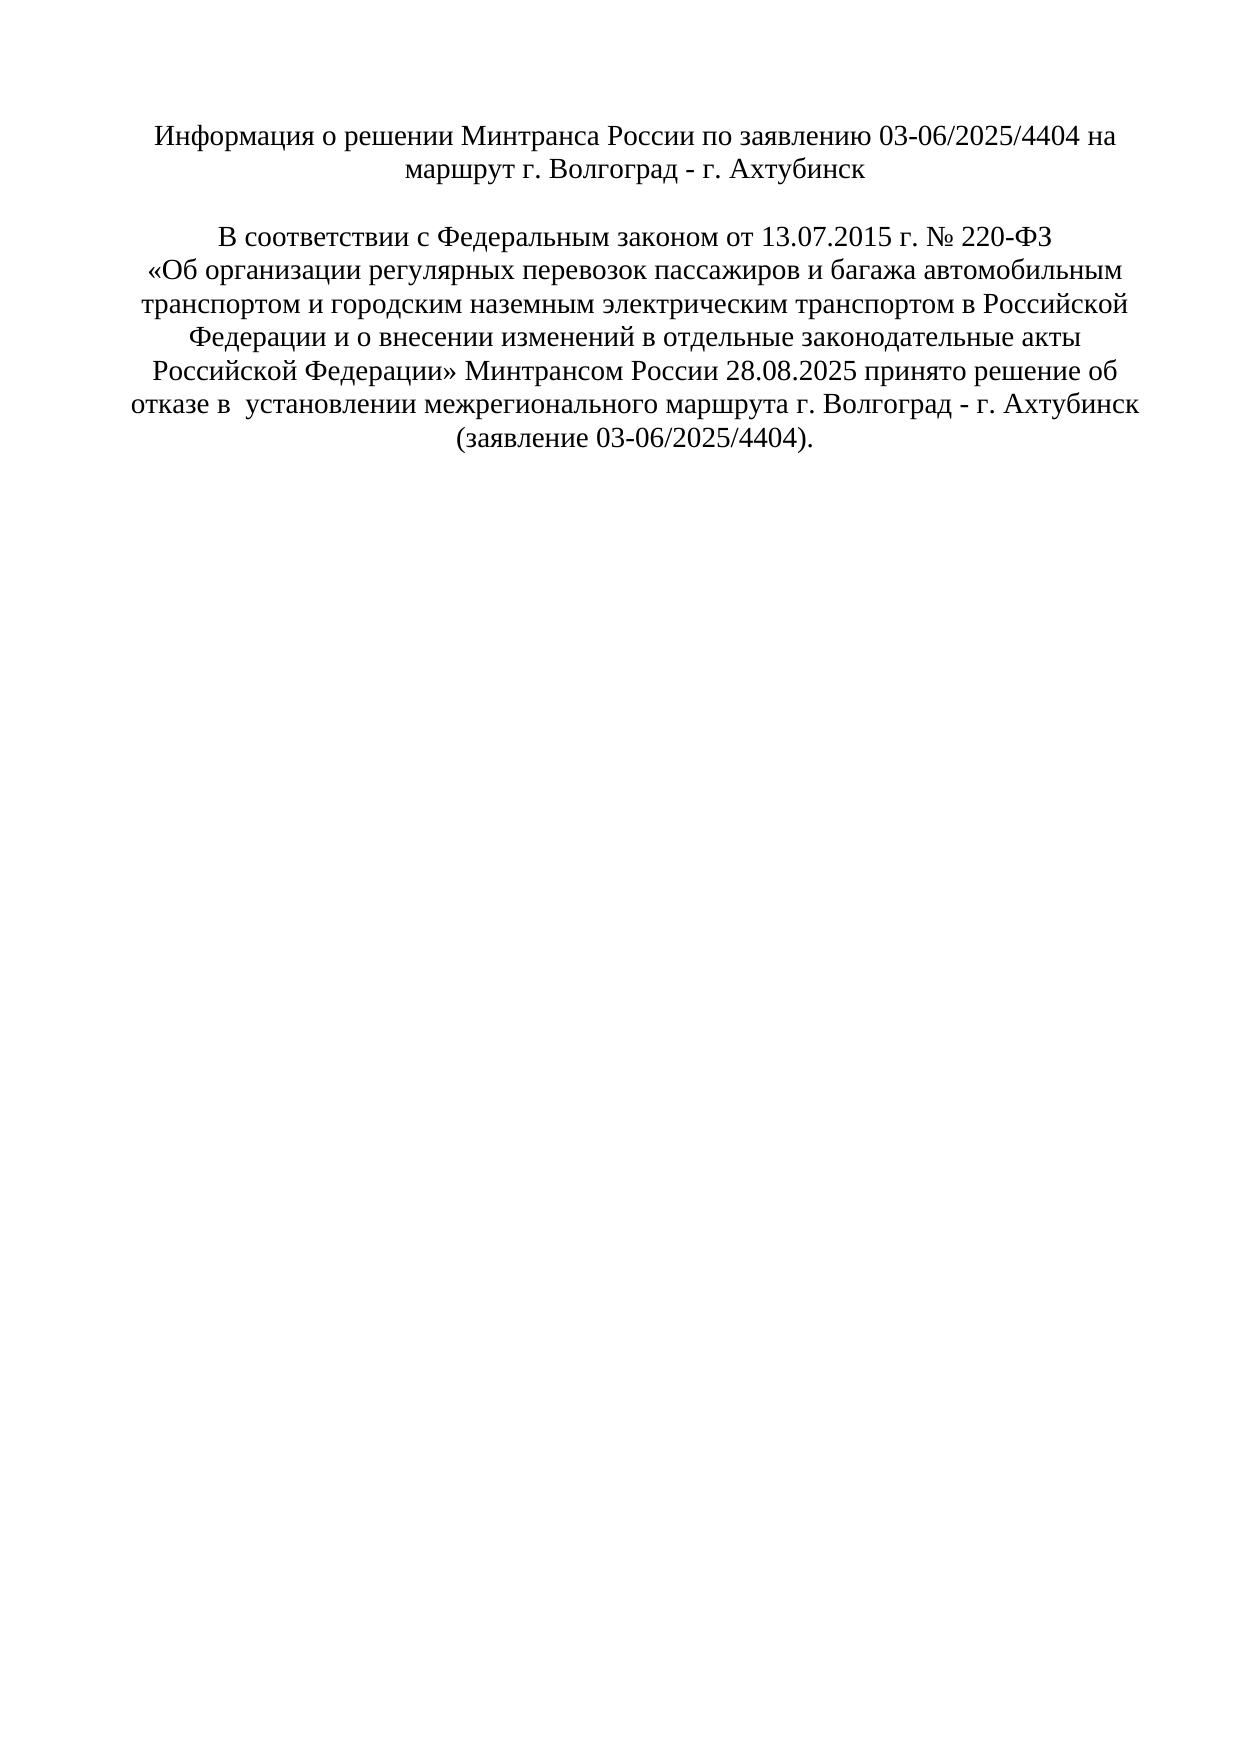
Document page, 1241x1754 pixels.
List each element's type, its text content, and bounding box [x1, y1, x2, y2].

text В соответствии с Федеральным законом от 13.07.2015 г. № 220-ФЗ «Об организации регулярных перевозок пассажиров и багажа автомобильным транспортом и городским наземным электрическим транспортом в Российской Федерации и о внесении изменений в отдельные законодательные акты Российской Федерации» Минтрансом России 28.08.2025 принято решение об отказе в установлении межрегионального маршрута г. Волгоград - г. Ахтубинск (заявление 03-06/2025/4404). [118, 219, 1152, 453]
text Информация о решении Минтранса России по заявлению 03-06/2025/4404 на маршрут г. Волгоград - г. Ахтубинск [118, 118, 1152, 185]
